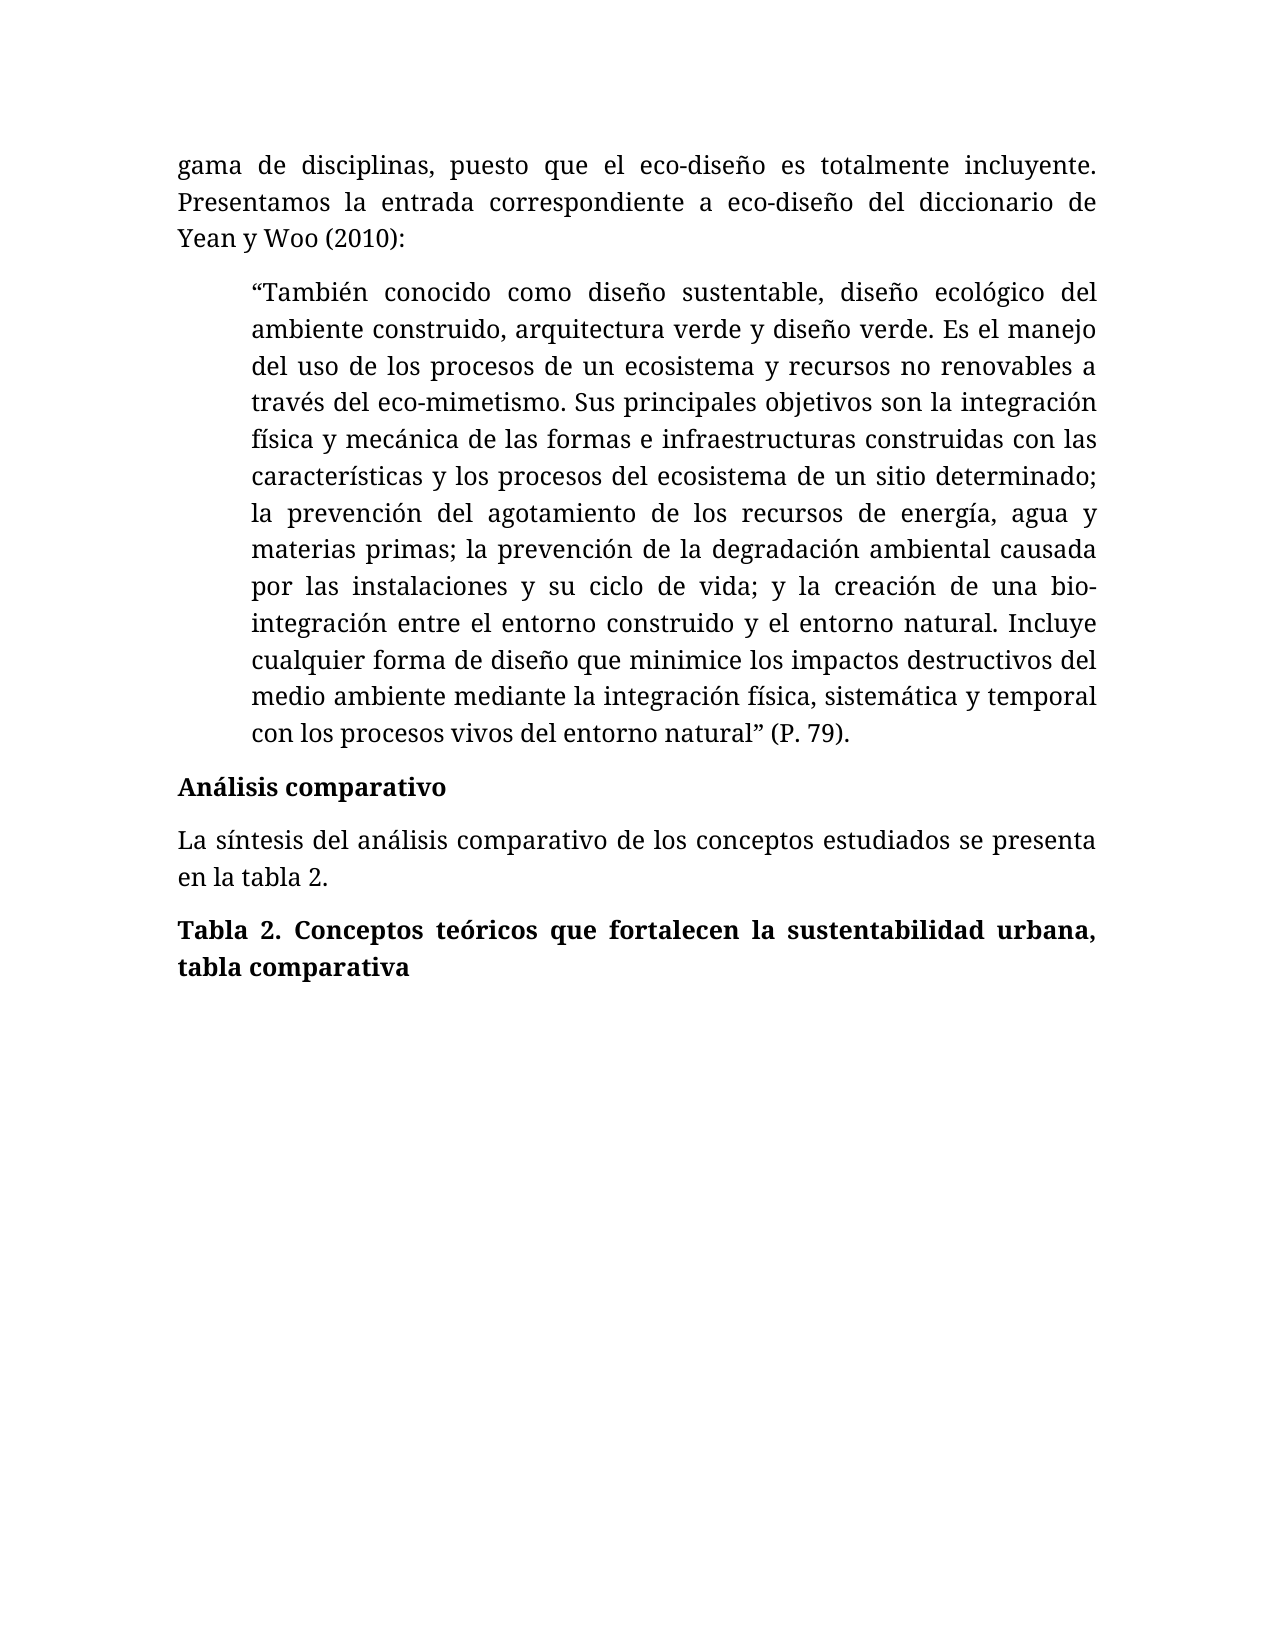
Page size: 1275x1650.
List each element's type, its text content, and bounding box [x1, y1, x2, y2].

text Análisis comparativo [177, 769, 1098, 803]
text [177, 148, 1098, 255]
text “También conocido como diseño sustentable, diseño ecológico del ambiente construido, arquitectura verde y diseño verde. Es el manejo del uso de los procesos de un ecosistema y recursos no renovables a través del eco-mimetismo. Sus principales objetivos son la integración física y mecánica de las formas e infraestructuras construidas con las características y los procesos del ecosistema de un sitio determinado; la prevención del agotamiento de los recursos de energía, agua y materias primas; la prevención de la degradación ambiental causada por las instalaciones y su ciclo de vida; y la creación de una bio-integración entre el entorno construido y el entorno natural. Incluye cualquier forma de diseño que minimice los impactos destructivos del medio ambiente mediante la integración física, sistemática y temporal con los procesos vivos del entorno natural” (P. 79). [251, 274, 1098, 750]
text Tabla 2. Conceptos teóricos que fortalecen la sustentabilidad urbana, tabla comparativa [177, 913, 1098, 984]
text La síntesis del análisis comparativo de los conceptos estudiados se presenta en la tabla 2. [177, 823, 1098, 893]
